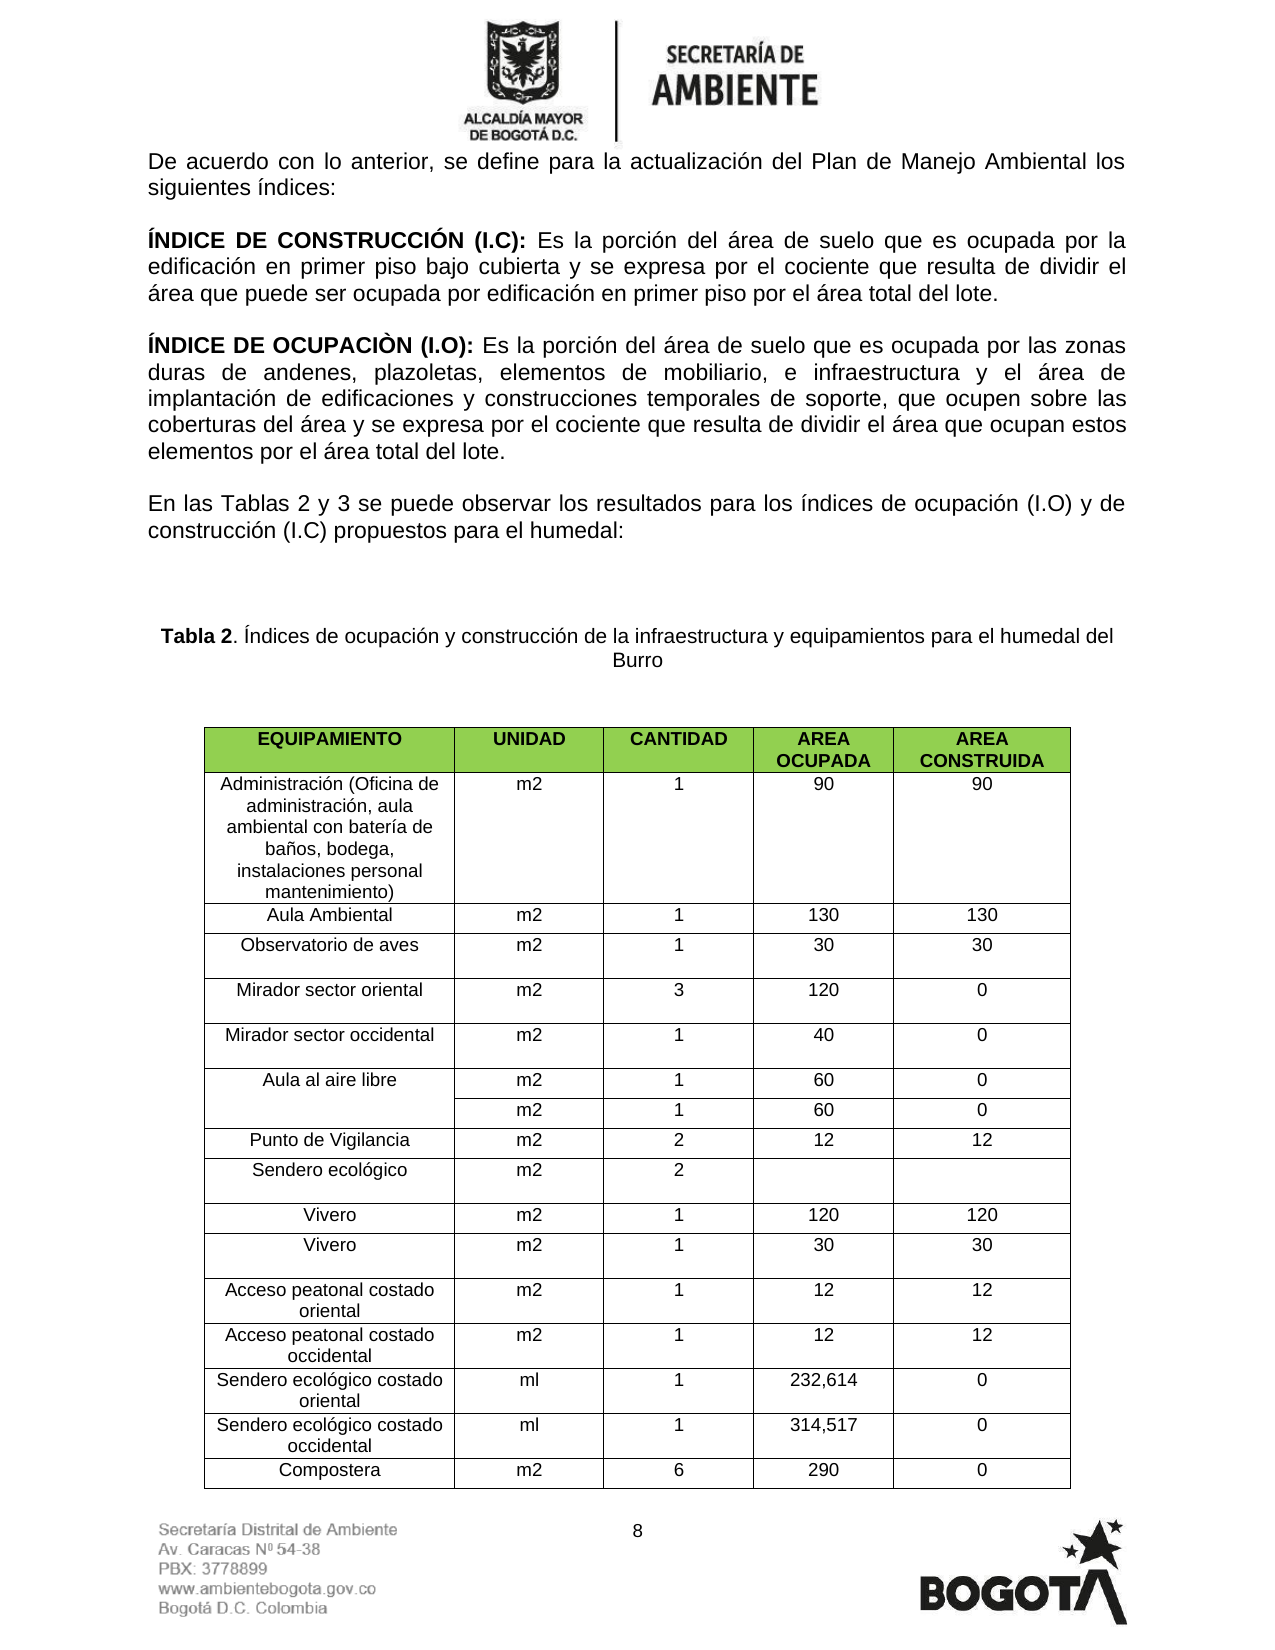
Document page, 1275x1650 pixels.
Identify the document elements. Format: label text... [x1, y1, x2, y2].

table_cell 30 [754, 934, 893, 977]
table_cell Sendero ecológico costado oriental [205, 1369, 454, 1412]
table_cell m2 [455, 904, 603, 932]
table_cell m2 [455, 979, 603, 1022]
table_cell 90 [754, 773, 893, 902]
table_cell 30 [894, 934, 1070, 977]
text De acuerdo con lo anterior, se define para la actualización del Plan de Manejo Ambiental los siguientes índices: [148, 148, 1127, 200]
table_cell 1 [604, 904, 753, 932]
table_cell Vivero [205, 1204, 454, 1232]
text ÍNDICE DE OCUPACIÒN (I.O): Es la porción del área de suelo que es ocupada por las zonas duras de andenes, plazoletas, elementos de mobiliario, e infraestructura y el área de implantación de edificaciones y construcciones temporales de soporte, que ocupen sobre las coberturas del área y se expresa por el cociente que resulta de dividir el área que ocupan estos elementos por el área total del lote. [148, 332, 1127, 464]
table_cell 0 [894, 1369, 1070, 1412]
table_cell Acceso peatonal costado occidental [205, 1324, 454, 1367]
table_cell 0 [894, 1459, 1070, 1487]
picture [910, 1510, 1128, 1633]
table_cell 12 [894, 1129, 1070, 1157]
table_cell Compostera [205, 1459, 454, 1487]
text En las Tablas 2 y 3 se puede observar los resultados para los índices de ocupación (I.O) y de construcción (I.C) propuestos para el humedal: [148, 490, 1127, 543]
table_cell m2 [455, 934, 603, 977]
table_cell 290 [754, 1459, 893, 1487]
table_cell 120 [754, 979, 893, 1022]
table_cell Sendero ecológico [205, 1159, 454, 1202]
table_cell 6 [604, 1459, 753, 1487]
table_cell Punto de Vigilancia [205, 1129, 454, 1157]
table_cell 130 [754, 904, 893, 932]
table_cell [754, 1159, 893, 1202]
table_cell 12 [754, 1324, 893, 1367]
table_cell 0 [894, 979, 1070, 1022]
table_cell 3 [604, 979, 753, 1022]
table_cell 314,517 [754, 1414, 893, 1457]
table_cell Aula al aire libre [205, 1069, 454, 1127]
table_header AREA OCUPADA [754, 728, 893, 772]
table_header EQUIPAMIENTO [205, 728, 454, 772]
table_cell 120 [894, 1204, 1070, 1232]
table_cell 12 [754, 1279, 893, 1322]
table_header UNIDAD [455, 728, 603, 772]
table_cell 2 [604, 1159, 753, 1202]
table_cell Observatorio de aves [205, 934, 454, 977]
table_cell 1 [604, 1069, 753, 1097]
table_cell 0 [894, 1414, 1070, 1457]
table_cell 1 [604, 773, 753, 902]
table_cell 1 [604, 1099, 753, 1127]
table_cell 0 [894, 1069, 1070, 1097]
table_cell 40 [754, 1024, 893, 1067]
table_cell Sendero ecológico costado occidental [205, 1414, 454, 1457]
table_cell 60 [754, 1099, 893, 1127]
table_cell 1 [604, 934, 753, 977]
table_cell m2 [455, 1234, 603, 1277]
table_cell 0 [894, 1024, 1070, 1067]
table_cell Acceso peatonal costado oriental [205, 1279, 454, 1322]
table_cell [894, 1159, 1070, 1202]
table_cell 1 [604, 1234, 753, 1277]
text ÍNDICE DE CONSTRUCCIÓN (I.C): Es la porción del área de suelo que es ocupada por la edificación en primer piso bajo cubierta y se expresa por el cociente que resulta de dividir el área que puede ser ocupada por edificación en primer piso por el área total del lote. [148, 227, 1127, 306]
table_cell 1 [604, 1024, 753, 1067]
table_cell 0 [894, 1099, 1070, 1127]
table_cell m2 [455, 1129, 603, 1157]
table_cell Mirador sector oriental [205, 979, 454, 1022]
picture [424, 12, 856, 148]
table_cell m2 [455, 1024, 603, 1067]
table_cell 1 [604, 1369, 753, 1412]
table_cell 2 [604, 1129, 753, 1157]
table_cell 130 [894, 904, 1070, 932]
table_cell 1 [604, 1414, 753, 1457]
table_cell 30 [894, 1234, 1070, 1277]
table_cell 12 [894, 1324, 1070, 1367]
table_cell 90 [894, 773, 1070, 902]
table_cell 1 [604, 1204, 753, 1232]
table_cell m2 [455, 1159, 603, 1202]
table_cell m2 [455, 1324, 603, 1367]
table_cell 60 [754, 1069, 893, 1097]
table_cell m2 [455, 773, 603, 902]
table_header AREA CONSTRUIDA [894, 728, 1070, 772]
text Tabla 2. Índices de ocupación y construcción de la infraestructura y equipamientos para el humedal del Burro [148, 624, 1127, 672]
table_cell m2 [455, 1204, 603, 1232]
table_cell m2 [455, 1459, 603, 1487]
table_cell 12 [894, 1279, 1070, 1322]
table_cell 1 [604, 1279, 753, 1322]
table_cell m2 [455, 1279, 603, 1322]
table_cell m2 [455, 1069, 603, 1097]
table_cell Mirador sector occidental [205, 1024, 454, 1067]
table_cell ml [455, 1369, 603, 1412]
table_cell Administración (Oficina de administración, aula ambiental con batería de baños, bodega, instalaciones personal mantenimiento) [205, 773, 454, 902]
table_cell 232,614 [754, 1369, 893, 1412]
picture [147, 1514, 418, 1627]
table_cell Vivero [205, 1234, 454, 1277]
table_cell 1 [604, 1324, 753, 1367]
table_cell Aula Ambiental [205, 904, 454, 932]
table_cell m2 [455, 1099, 603, 1127]
table_cell 12 [754, 1129, 893, 1157]
table_header CANTIDAD [604, 728, 753, 772]
table_cell 120 [754, 1204, 893, 1232]
table_cell 30 [754, 1234, 893, 1277]
table_cell ml [455, 1414, 603, 1457]
